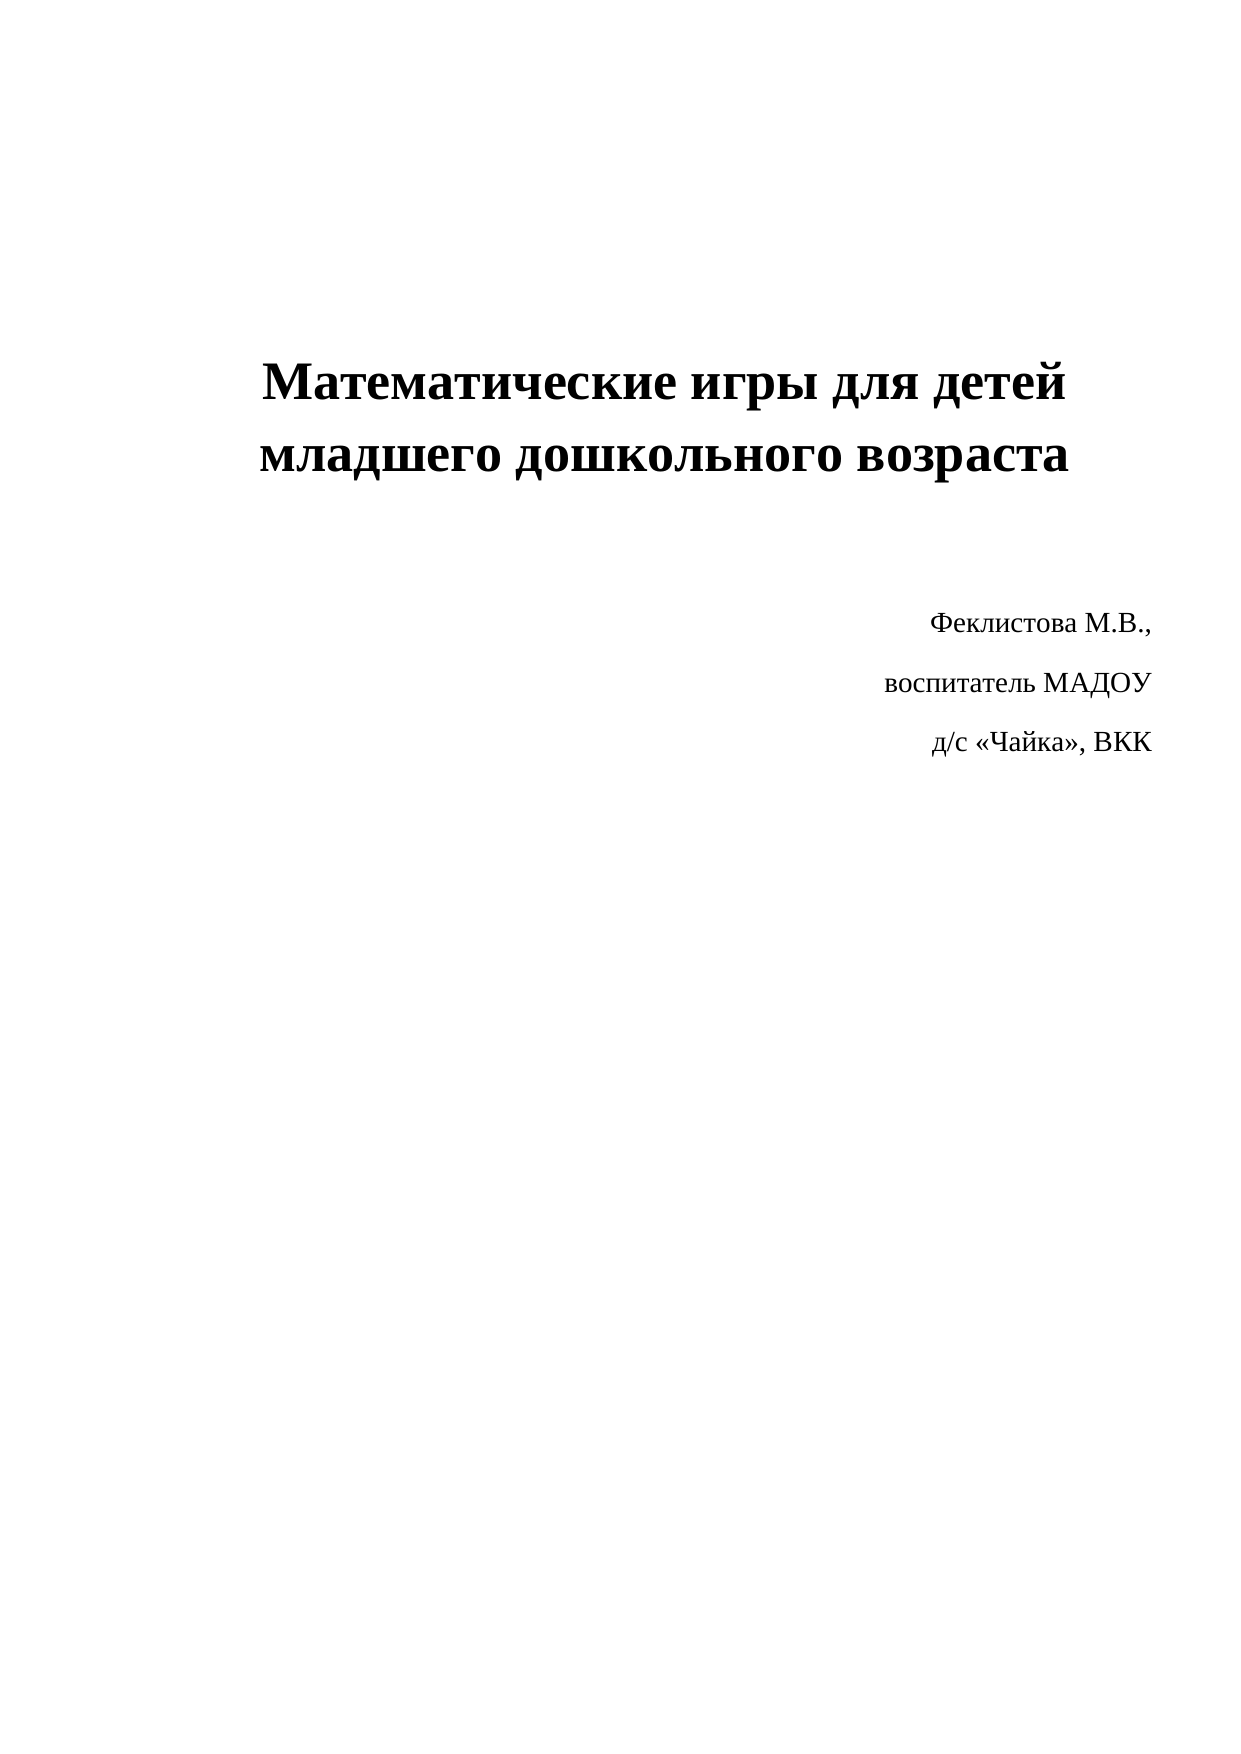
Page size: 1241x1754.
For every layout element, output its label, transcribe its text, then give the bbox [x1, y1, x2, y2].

text Математические игры для детей младшего дошкольного возраста [177, 349, 1152, 483]
text воспитатель МАДОУ [177, 665, 1152, 698]
text Феклистова М.В., [177, 606, 1152, 639]
text д/с «Чайка», ВКК [177, 724, 1152, 758]
